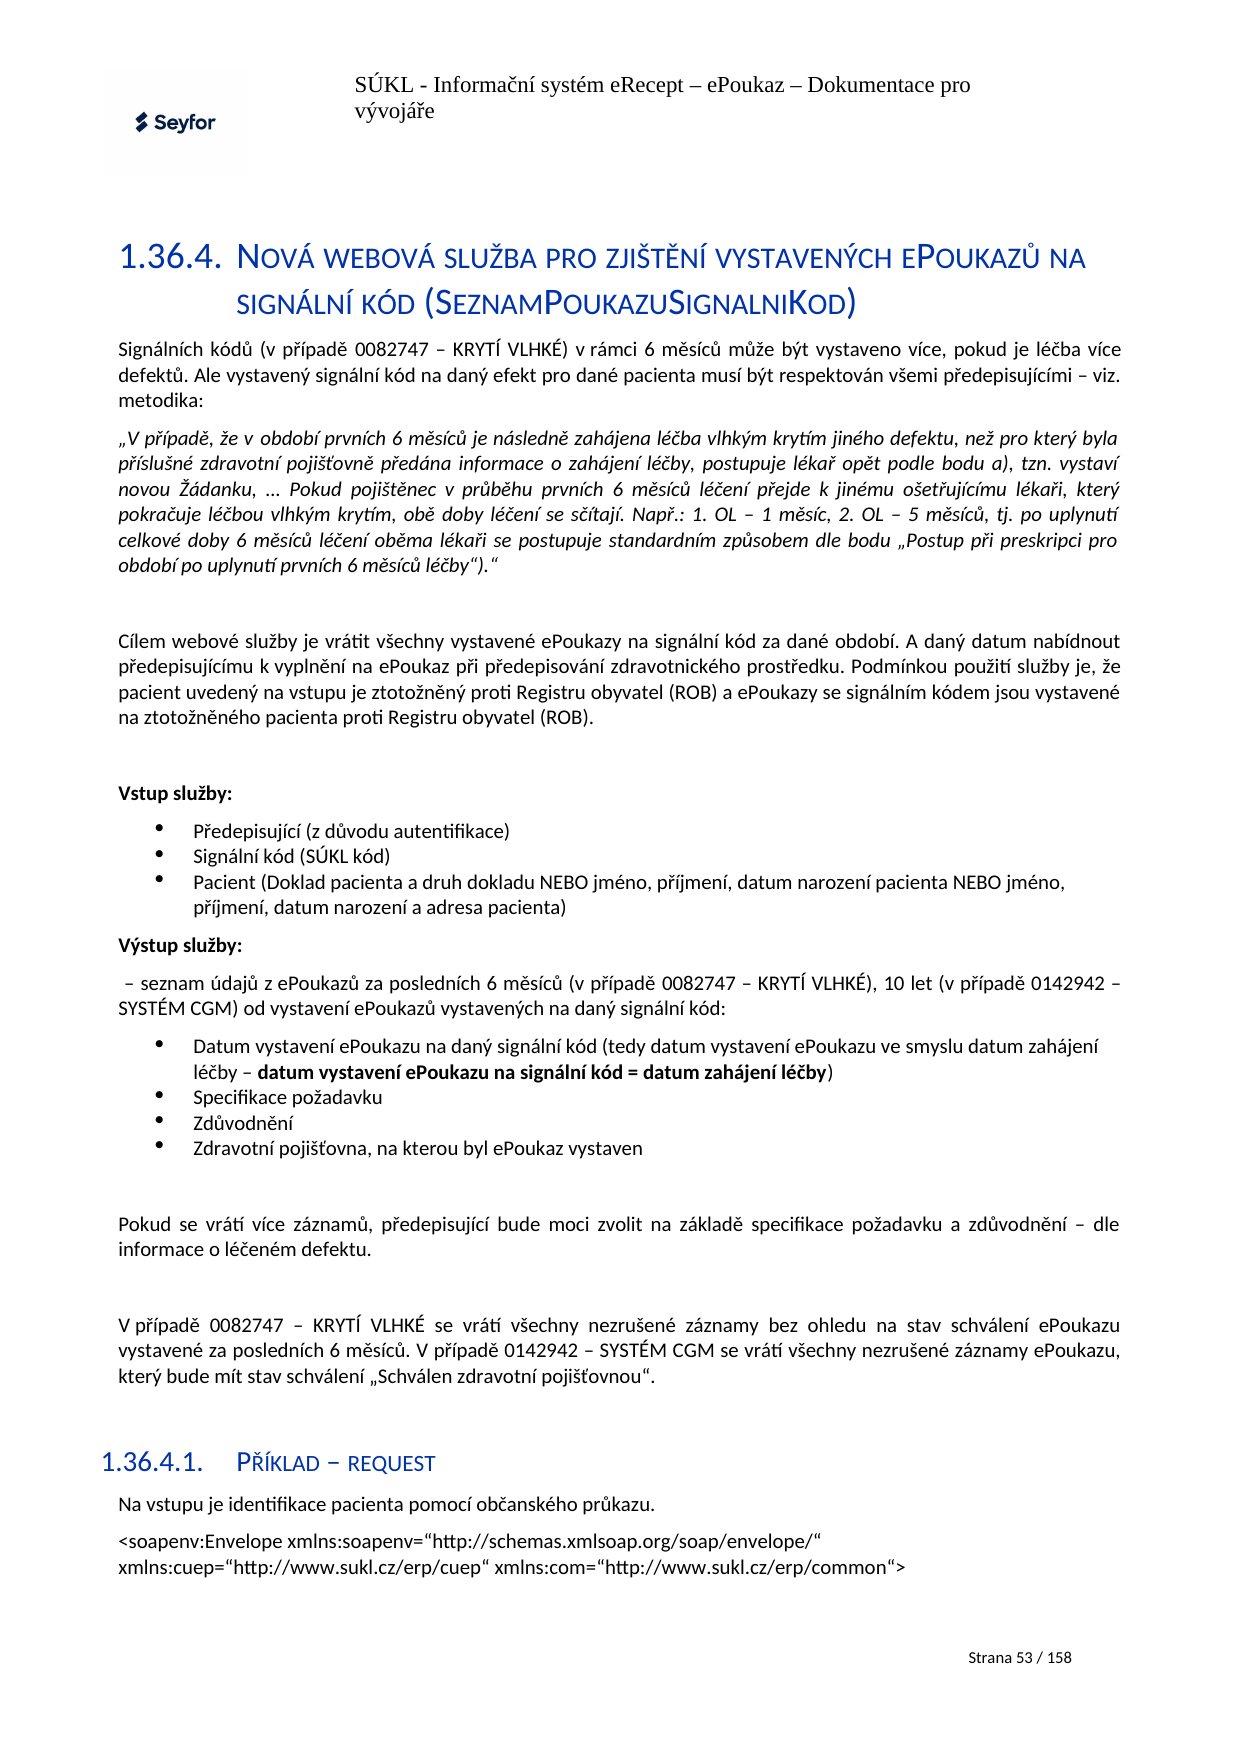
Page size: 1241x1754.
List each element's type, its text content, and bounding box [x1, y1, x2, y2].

text – seznam údajů z ePoukazů za posledních 6 měsíců (v případě 0082747 – KRYTÍ VLHKÉ), 10 let (v případě 0142942 – SYSTÉM CGM) od vystavení ePoukazů vystavených na daný signální kód: [118, 970, 1122, 1021]
text <soapenv:Envelope xmlns:soapenv=“http://schemas.xmlsoap.org/soap/envelope/“ xmlns:cuep=“http://www.sukl.cz/erp/cuep“ xmlns:com=“http://www.sukl.cz/erp/common“> [118, 1529, 1122, 1579]
text Na vstupu je identifikace pacienta pomocí občanského průkazu. [118, 1491, 1122, 1516]
list Předepisující (z důvodu autentifikace) [156, 818, 1122, 843]
text Příklad – request [100, 1443, 1122, 1478]
list Pacient (Doklad pacienta a druh dokladu NEBO jméno, příjmení, datum narození pacienta NEBO jméno, příjmení, datum narození a adresa pacienta) [156, 869, 1122, 920]
list Datum vystavení ePoukazu na daný signální kód (tedy datum vystavení ePoukazu ve smyslu datum zahájení léčby – datum vystavení ePoukazu na signální kód = datum zahájení léčby) [156, 1033, 1122, 1084]
list Specifikace požadavku [156, 1084, 1122, 1110]
text „V případě, že v období prvních 6 měsíců je následně zahájena léčba vlhkým krytím jiného defektu, než pro který byla příslušné zdravotní pojišťovně předána informace o zahájení léčby, postupuje lékař opět podle bodu a), tzn. vystaví novou Žádanku, … Pokud pojištěnec v průběhu prvních 6 měsíců léčení přejde k jinému ošetřujícímu lékaři, který pokračuje léčbou vlhkým krytím, obě doby léčení se sčítají. Např.: 1. OL – 1 měsíc, 2. OL – 5 měsíců, tj. po uplynutí celkové doby 6 měsíců léčení oběma lékaři se postupuje standardním způsobem dle bodu „Postup při preskripci pro období po uplynutí prvních 6 měsíců léčby“).“ [118, 425, 1122, 578]
text V případě 0082747 – KRYTÍ VLHKÉ se vrátí všechny nezrušené záznamy bez ohledu na stav schválení ePoukazu vystavené za posledních 6 měsíců. V případě 0142942 – SYSTÉM CGM se vrátí všechny nezrušené záznamy ePoukazu, který bude mít stav schválení „Schválen zdravotní pojišťovnou“. [118, 1312, 1122, 1388]
list Zdůvodnění [156, 1110, 1122, 1135]
text Signálních kódů (v případě 0082747 – KRYTÍ VLHKÉ) v rámci 6 měsíců může být vystaveno více, pokud je léčba více defektů. Ale vystavený signální kód na daný efekt pro dané pacienta musí být respektován všemi předepisujícími – viz. metodika: [118, 336, 1122, 413]
text Nová webová služba pro zjištění vystavených ePoukazů na signální kód (SeznamPoukazuSignalniKod) [118, 232, 1122, 324]
list Zdravotní pojišťovna, na kterou byl ePoukaz vystaven [156, 1135, 1122, 1161]
text Pokud se vrátí více záznamů, předepisující bude moci zvolit na základě specifikace požadavku a zdůvodnění – dle informace o léčeném defektu. [118, 1211, 1122, 1262]
list Signální kód (SÚKL kód) [156, 843, 1122, 869]
text Cílem webové služby je vrátit všechny vystavené ePoukazy na signální kód za dané období. A daný datum nabídnout předepisujícímu k vyplnění na ePoukaz při předepisování zdravotnického prostředku. Podmínkou použití služby je, že pacient uvedený na vstupu je ztotožněný proti Registru obyvatel (ROB) a ePoukazy se signálním kódem jsou vystavené na ztotožněného pacienta proti Registru obyvatel (ROB). [118, 628, 1122, 730]
picture [102, 70, 249, 175]
text Vstup služby: [118, 780, 1122, 806]
text Výstup služby: [118, 932, 1122, 958]
